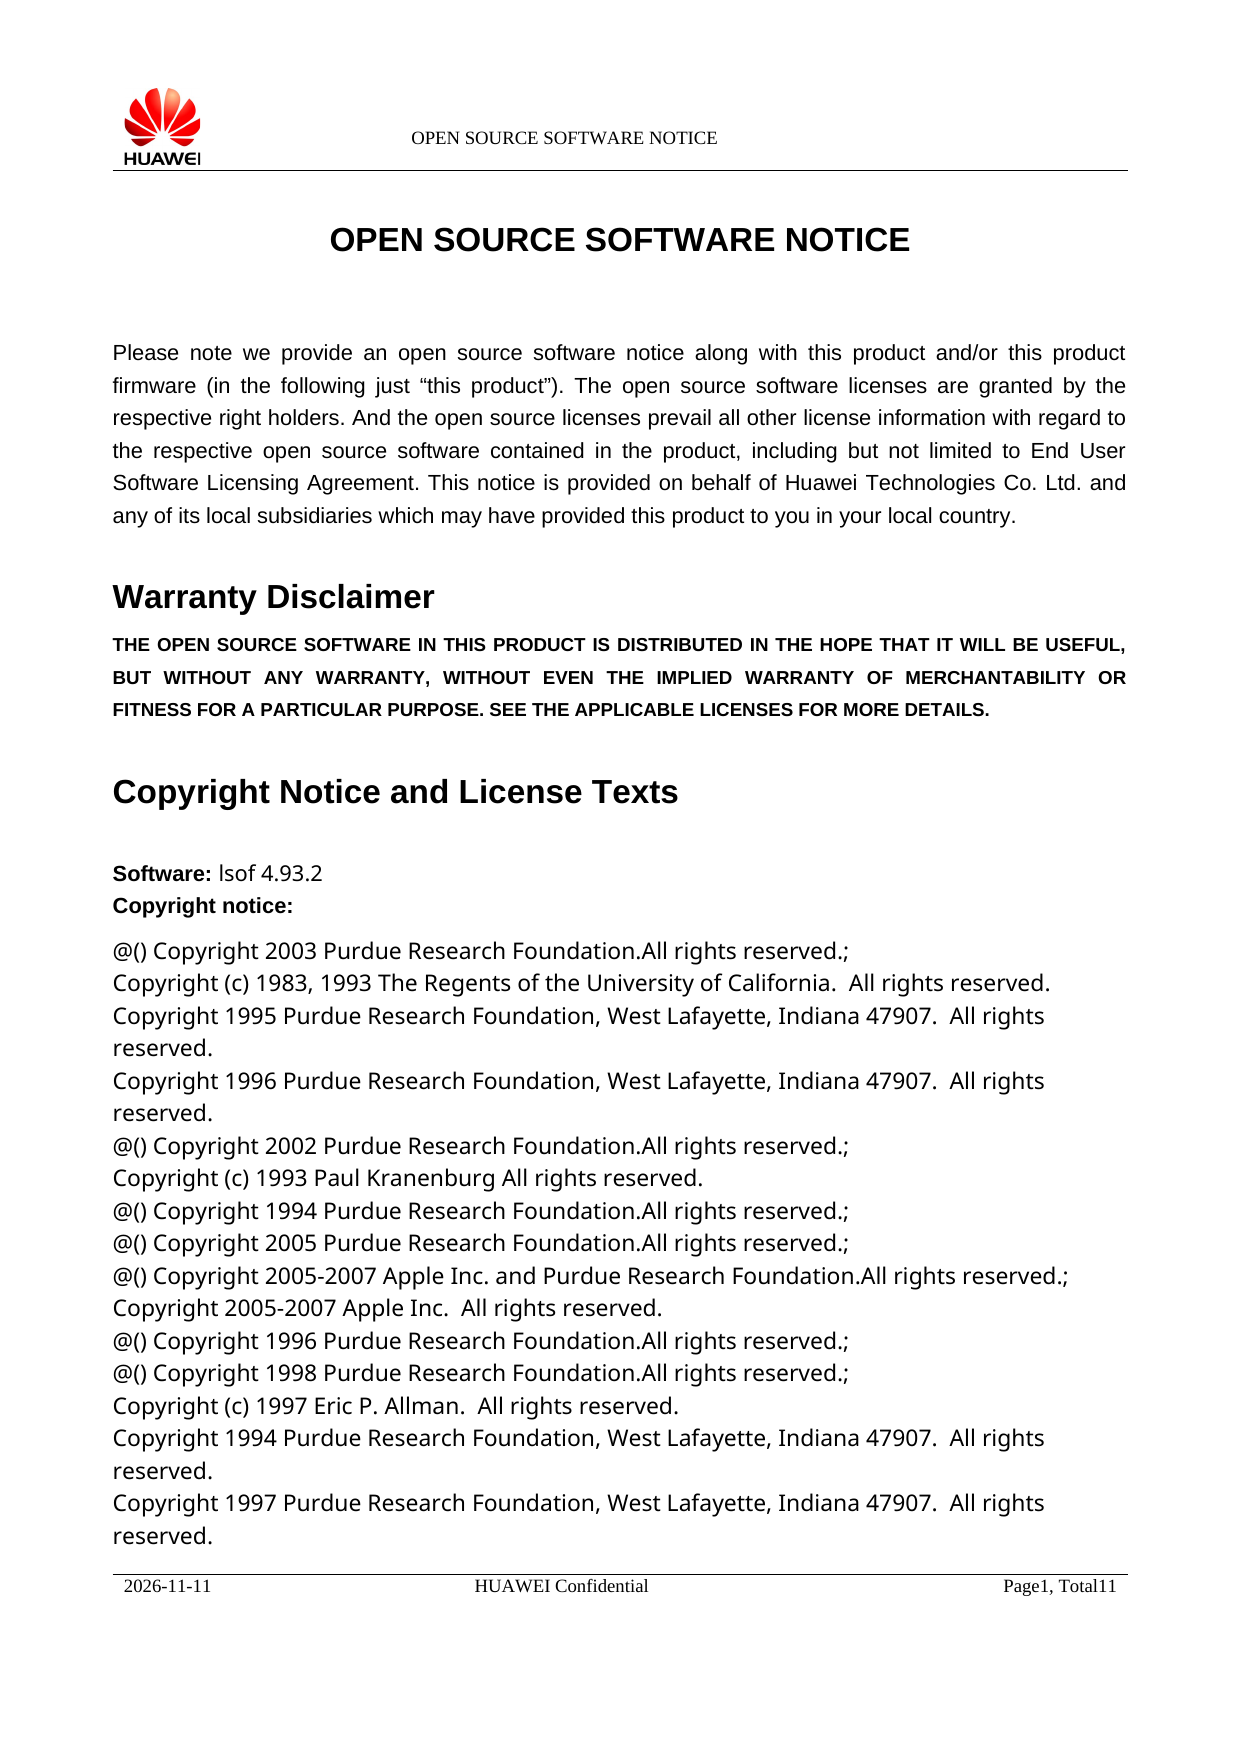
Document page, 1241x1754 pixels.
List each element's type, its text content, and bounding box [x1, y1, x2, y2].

picture [124, 88, 201, 165]
text The open source software in this product is distributed in the hope that it will be useful, but WITHOUT ANY WARRANTY, without even the implied warranty of MERCHANTABILITY or FITNESS FOR A PARTICULAR PURPOSE. See the applicable licenses for more details. [112, 629, 1128, 726]
text OPEN SOURCE SOFTWARE NOTICE [112, 206, 1128, 271]
title Software: lsof 4.93.2 [112, 856, 1128, 889]
text Copyright notice: [112, 889, 1128, 921]
text Copyright Notice and License Texts [112, 759, 1128, 824]
text Please note we provide an open source software notice along with this product and/or this product firmware (in the following just “this product”). The open source software licenses are granted by the respective right holders. And the open source licenses prevail all other license information with regard to the respective open source software contained in the product, including but not limited to End User Software Licensing Agreement. This notice is provided on behalf of Huawei Technologies Co. Ltd. and any of its local subsidiaries which may have provided this product to you in your local country. [112, 336, 1128, 531]
text Warranty Disclaimer [112, 564, 1128, 629]
